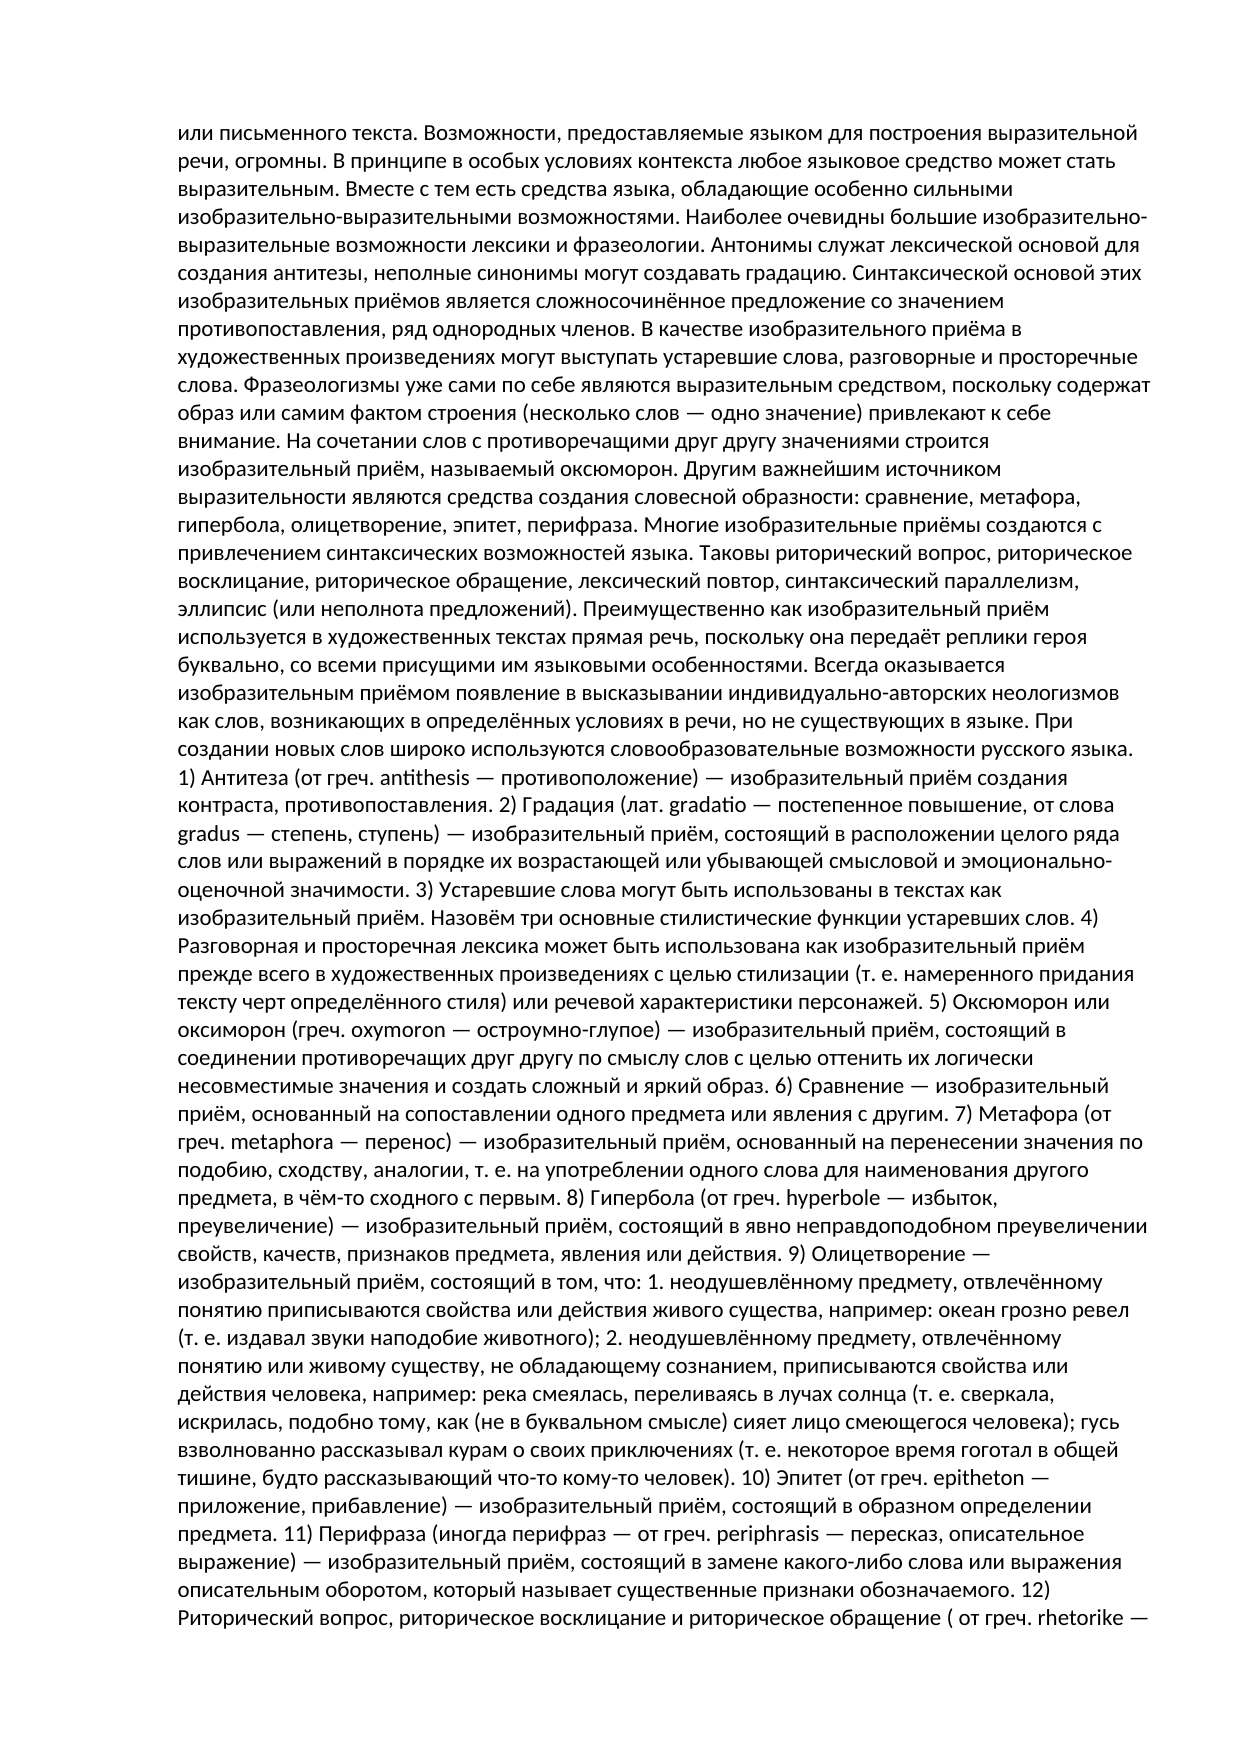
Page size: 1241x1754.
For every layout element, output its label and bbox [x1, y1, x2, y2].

text [177, 118, 1152, 1631]
